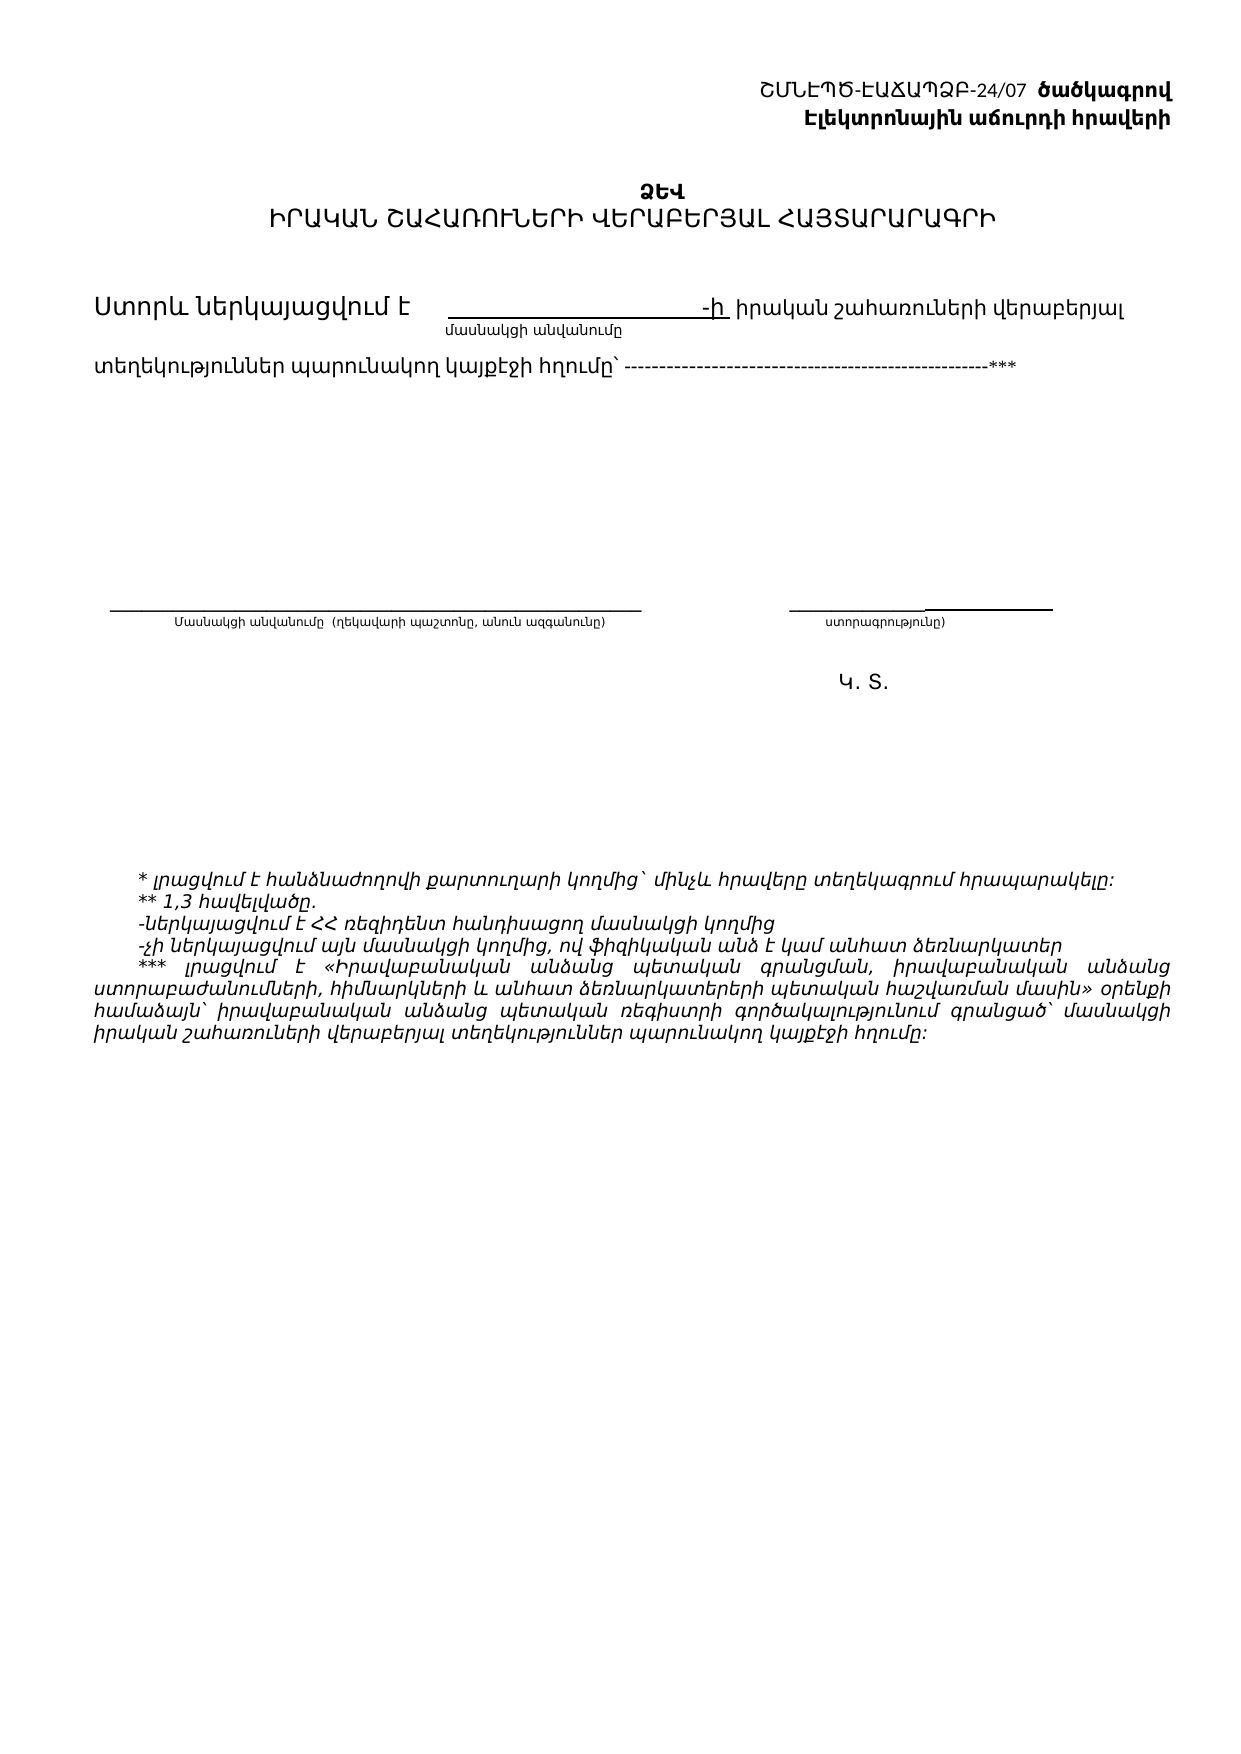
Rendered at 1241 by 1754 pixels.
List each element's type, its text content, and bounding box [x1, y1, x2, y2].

text ԻՐԱԿԱՆ ՇԱՀԱՌՈՒՆԵՐԻ ՎԵՐԱԲԵՐՅԱԼ ՀԱՅՏԱՐԱՐԱԳՐԻ [94, 205, 1171, 234]
text -չի ներկայացվում այն մասնակցի կողմից, ով ֆիզիկական անձ է կամ անհատ ձեռնարկատեր [94, 934, 1171, 956]
text ** 1,3 հավելվածը․ [94, 891, 1171, 913]
text -ներկայացվում է ՀՀ ռեզիդենտ հանդիսացող մասնակցի կողմից [94, 913, 1171, 934]
text ___________________________________________________ _____________ Մասնակցի անվանումը (ղեկավարի պաշտոնը, անուն ազգանունը) ստորագրությունը) [94, 588, 1171, 641]
text Ստորև ներկայացվում է -ի իրական շահառուների վերաբերյալ [94, 292, 1171, 322]
text ՁԵՎ [94, 180, 1171, 205]
text Կ. Տ. [94, 670, 1171, 694]
text մասնակցի անվանումը [94, 322, 1171, 351]
text ՇՄՆԷՊԾ-ԷԱՃԱՊՁԲ-24/07 ծածկագրով [94, 75, 1171, 103]
text * լրացվում է հանձնաժողովի քարտուղարի կողմից` մինչև հրավերը տեղեկագրում հրապարակելը: [94, 869, 1171, 891]
text տեղեկություններ պարունակող կայքէջի հղումը՝ ----------------------------------------------------*** [94, 351, 1171, 379]
text *** լրացվում է «Իրավաբանական անձանց պետական գրանցման, իրավաբանական անձանց ստորաբաժանումների, հիմնարկների և անհատ ձեռնարկատերերի պետական հաշվառման մասին» օրենքի համաձայն՝ իրավաբանական անձանց պետական ռեգիստրի գործակալությունում գրանցած՝ մասնակցի իրական շահառուների վերաբերյալ տեղեկություններ պարունակող կայքէջի հղումը: [94, 956, 1171, 1044]
text Էլեկտրոնային աճուրդի հրավերի [94, 103, 1171, 132]
